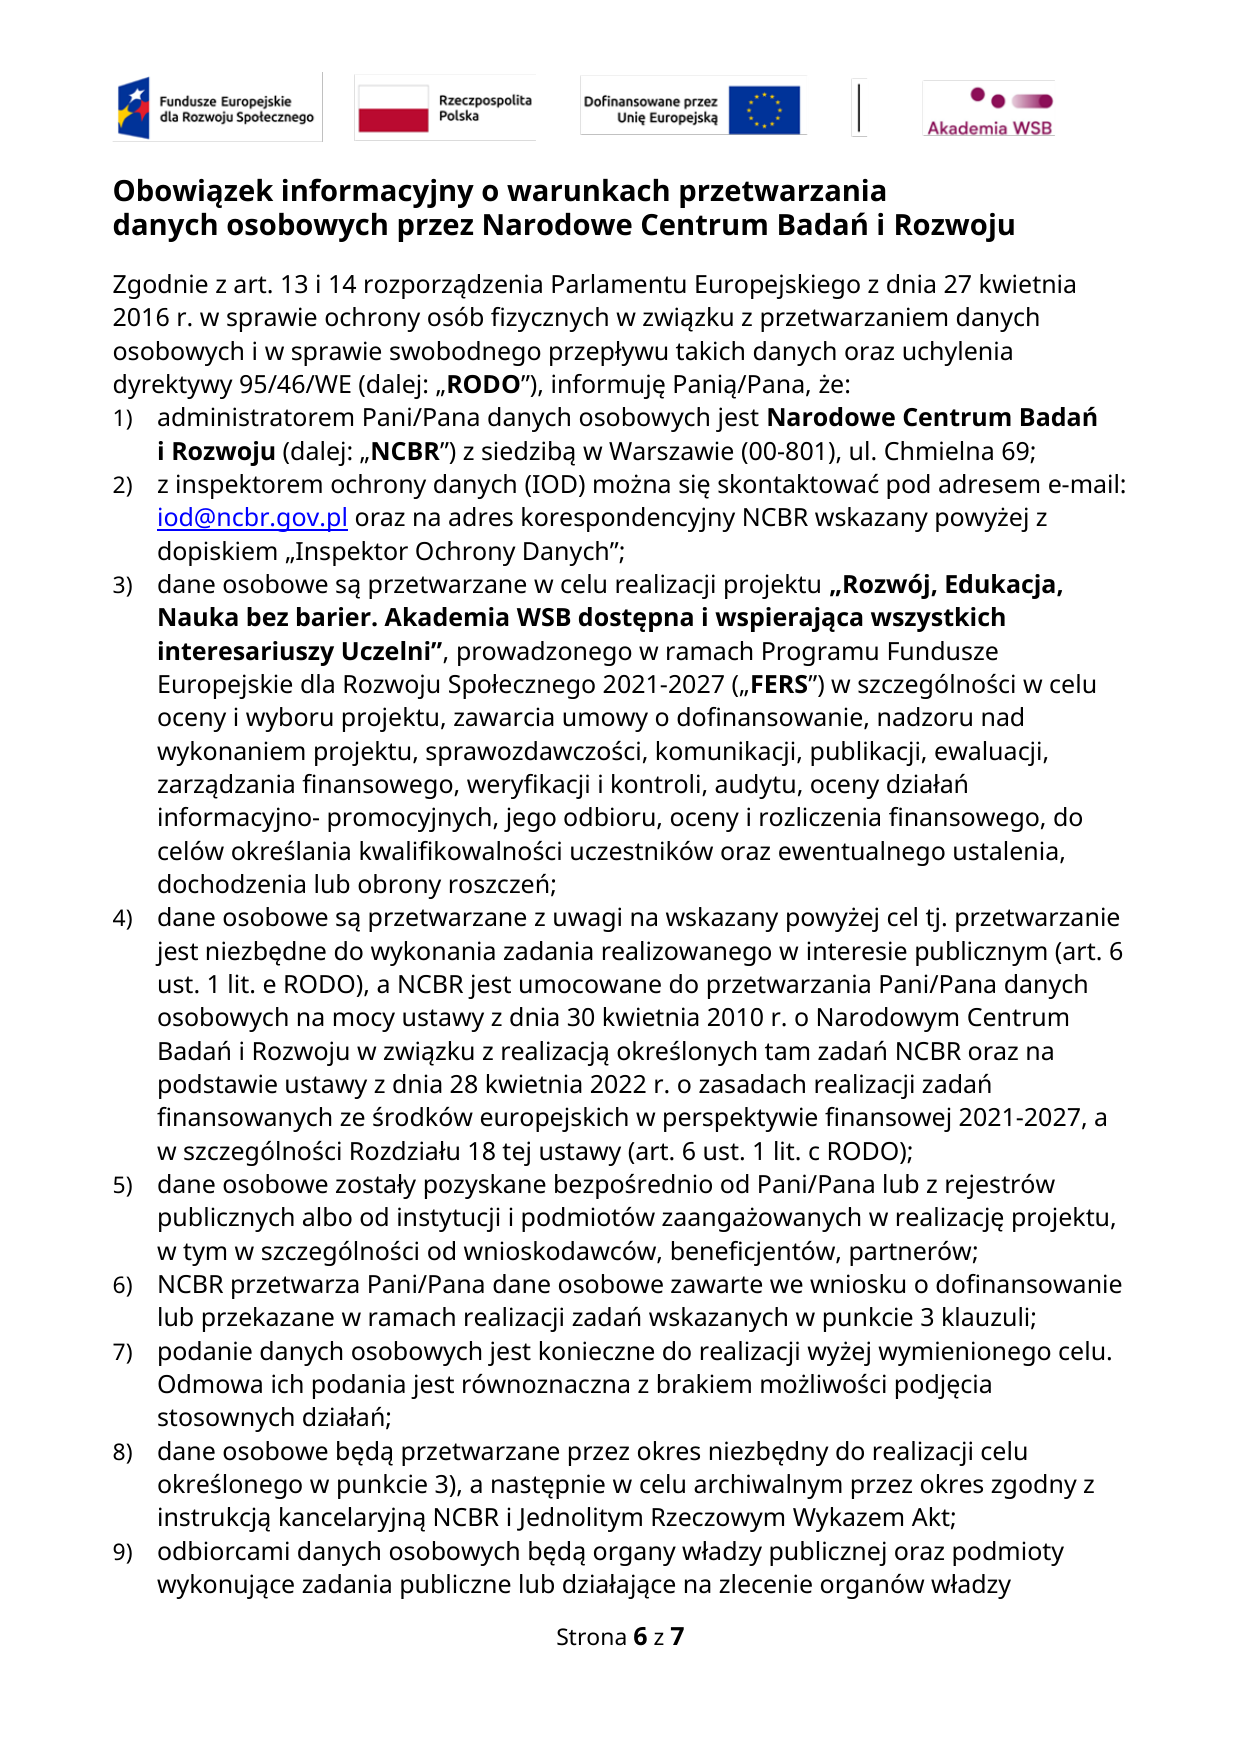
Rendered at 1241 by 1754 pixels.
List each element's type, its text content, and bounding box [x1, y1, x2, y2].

list dane osobowe są przetwarzane w celu realizacji projektu „Rozwój, Edukacja, Nauka bez barier. Akademia WSB dostępna i wspierająca wszystkich interesariuszy Uczelni”, prowadzonego w ramach Programu Fundusze Europejskie dla Rozwoju Społecznego 2021-2027 („FERS”) w szczególności w celu oceny i wyboru projektu, zawarcia umowy o dofinansowanie, nadzoru nad wykonaniem projektu, sprawozdawczości, komunikacji, publikacji, ewaluacji, zarządzania finansowego, weryfikacji i kontroli, audytu, oceny działań informacyjno- promocyjnych, jego odbioru, oceny i rozliczenia finansowego, do celów określania kwalifikowalności uczestników oraz ewentualnego ustalenia, dochodzenia lub obrony roszczeń; [112, 567, 1128, 900]
subtitle Obowiązek informacyjny o warunkach przetwarzania danych osobowych przez Narodowe Centrum Badań i Rozwoju [112, 175, 1128, 242]
list administratorem Pani/Pana danych osobowych jest Narodowe Centrum Badań i Rozwoju (dalej: „NCBR”) z siedzibą w Warszawie (00-801), ul. Chmielna 69; [112, 400, 1128, 467]
list dane osobowe zostały pozyskane bezpośrednio od Pani/Pana lub z rejestrów publicznych albo od instytucji i podmiotów zaangażowanych w realizację projektu, w tym w szczególności od wnioskodawców, beneficjentów, partnerów; [112, 1167, 1128, 1267]
list podanie danych osobowych jest konieczne do realizacji wyżej wymienionego celu. Odmowa ich podania jest równoznaczna z brakiem możliwości podjęcia stosownych działań; [112, 1333, 1128, 1433]
list dane osobowe są przetwarzane z uwagi na wskazany powyżej cel tj. przetwarzanie jest niezbędne do wykonania zadania realizowanego w interesie publicznym (art. 6 ust. 1 lit. e RODO), a NCBR jest umocowane do przetwarzania Pani/Pana danych osobowych na mocy ustawy z dnia 30 kwietnia 2010 r. o Narodowym Centrum Badań i Rozwoju w związku z realizacją określonych tam zadań NCBR oraz na podstawie ustawy z dnia 28 kwietnia 2022 r. o zasadach realizacji zadań finansowanych ze środków europejskich w perspektywie finansowej 2021-2027, a w szczególności Rozdziału 18 tej ustawy (art. 6 ust. 1 lit. c RODO); [112, 900, 1128, 1167]
text Zgodnie z art. 13 i 14 rozporządzenia Parlamentu Europejskiego z dnia 27 kwietnia 2016 r. w sprawie ochrony osób fizycznych w związku z przetwarzaniem danych osobowych i w sprawie swobodnego przepływu takich danych oraz uchylenia dyrektywy 95/46/WE (dalej: „RODO”), informuję Panią/Pana, że: [112, 267, 1128, 400]
list dane osobowe będą przetwarzane przez okres niezbędny do realizacji celu określonego w punkcie 3), a następnie w celu archiwalnym przez okres zgodny z instrukcją kancelaryjną NCBR i Jednolitym Rzeczowym Wykazem Akt; [112, 1433, 1128, 1533]
picture [112, 72, 1058, 144]
list NCBR przetwarza Pani/Pana dane osobowe zawarte we wniosku o dofinansowanie lub przekazane w ramach realizacji zadań wskazanych w punkcie 3 klauzuli; [112, 1267, 1128, 1333]
list z inspektorem ochrony danych (IOD) można się skontaktować pod adresem e-mail: iod@ncbr.gov.pl oraz na adres korespondencyjny NCBR wskazany powyżej z dopiskiem „Inspektor Ochrony Danych”; [112, 467, 1128, 567]
